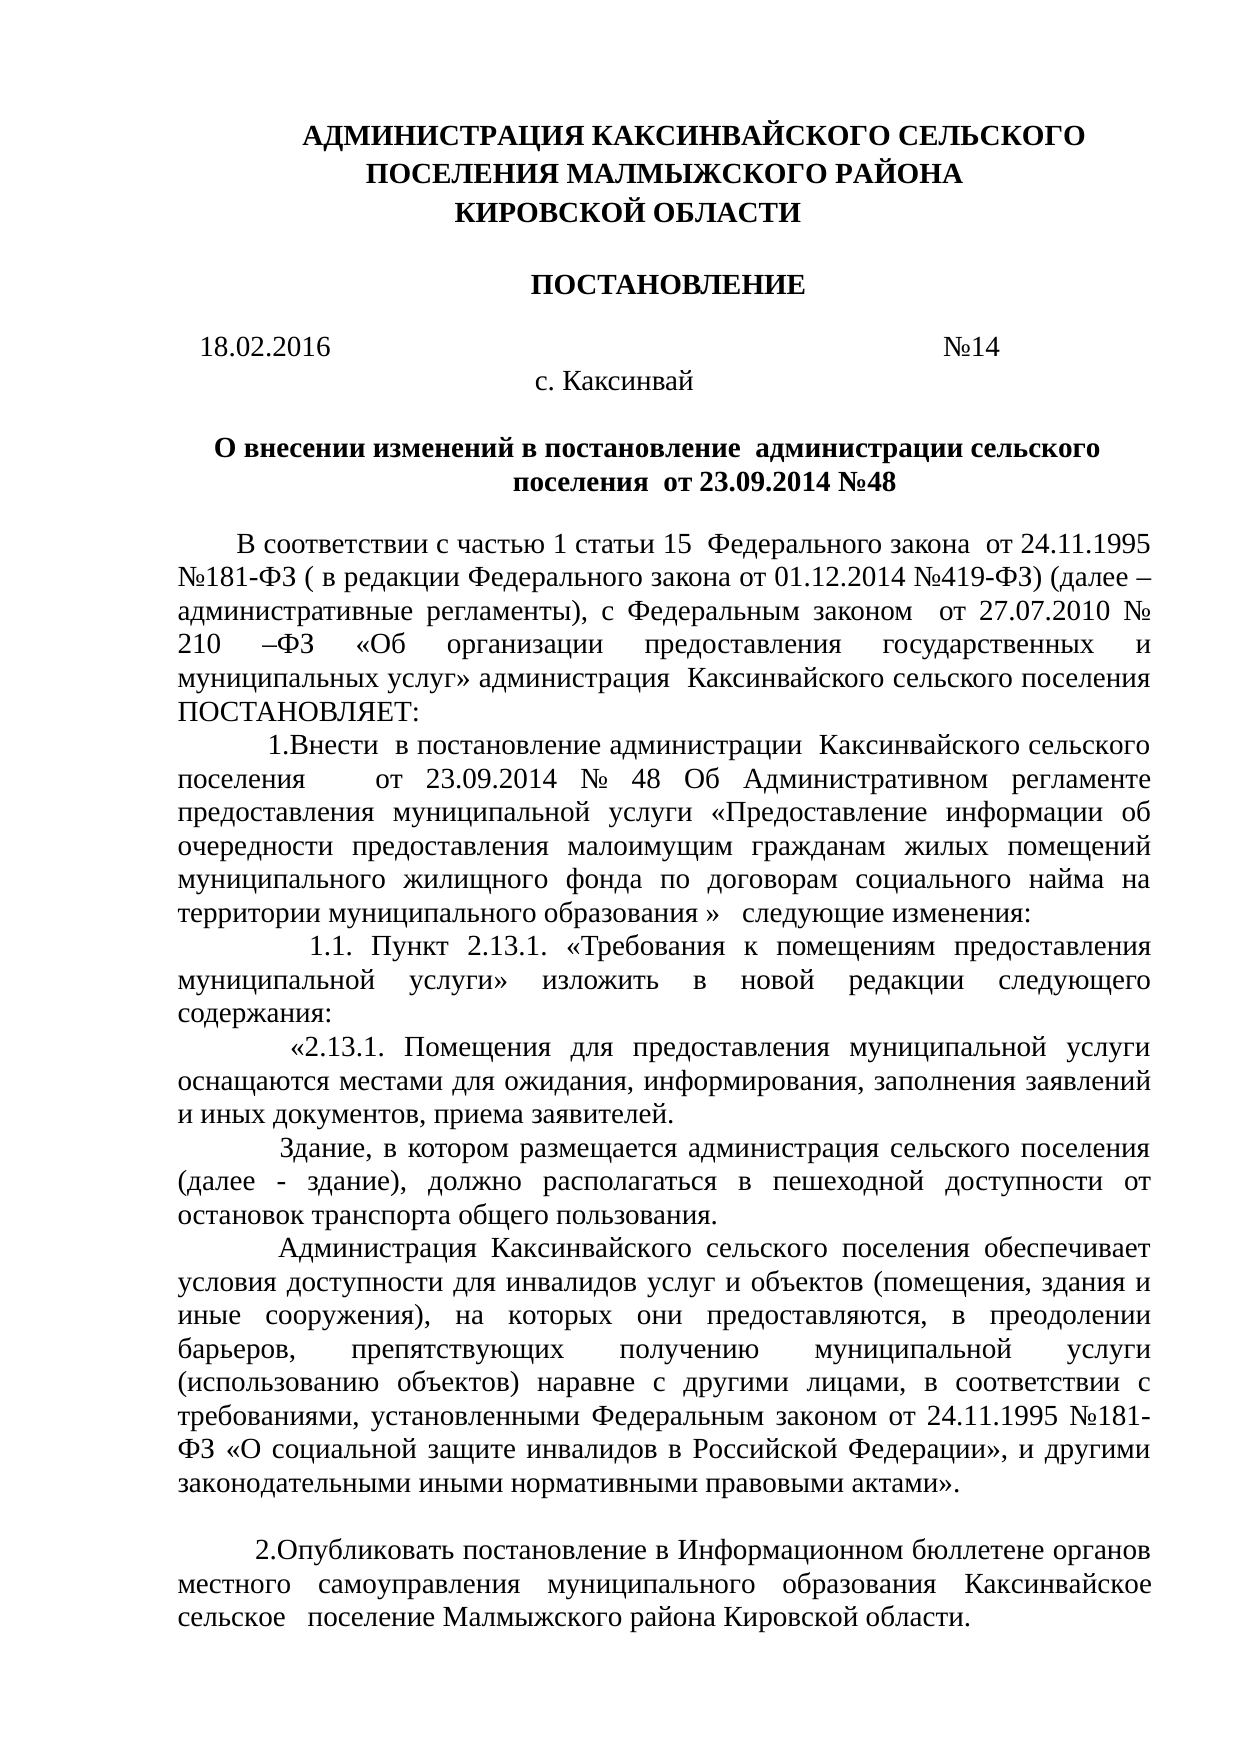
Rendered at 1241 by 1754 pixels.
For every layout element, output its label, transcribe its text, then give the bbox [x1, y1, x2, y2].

text ПОСТАНОВЛЕНИЕ [177, 267, 1152, 301]
text 1.Внести в постановление администрации Каксинвайского сельского поселения от 23.09.2014 № 48 Об Административном регламенте предоставления муниципальной услуги «Предоставление информации об очередности предоставления малоимущим гражданам жилых помещений муниципального жилищного фонда по договорам социального найма на территории муниципального образования » следующие изменения: [177, 727, 1152, 928]
text КИРОВСКОЙ ОБЛАСТИ [177, 195, 1152, 229]
text с. Каксинвай [177, 363, 1152, 397]
text Администрация Каксинвайского сельского поселения обеспечивает условия доступности для инвалидов услуг и объектов (помещения, здания и иные сооружения), на которых они предоставляются, в преодолении барьеров, препятствующих получению муниципальной услуги (использованию объектов) наравне с другими лицами, в соответствии с требованиями, установленными Федеральным законом от 24.11.1995 №181-ФЗ «О социальной защите инвалидов в Российской Федерации», и другими законодательными иными нормативными правовыми актами». [177, 1230, 1152, 1499]
text Здание, в котором размещается администрация сельского поселения (далее - здание), должно располагаться в пешеходной доступности от остановок транспорта общего пользования. [177, 1130, 1152, 1230]
text АДМИНИСТРАЦИЯ КАКСИНВАЙСКОГО СЕЛЬСКОГО ПОСЕЛЕНИЯ МАЛМЫЖСКОГО РАЙОНА [177, 118, 1152, 190]
text О внесении изменений в постановление администрации сельского [177, 430, 1152, 464]
text 1.1. Пункт 2.13.1. «Требования к помещениям предоставления муниципальной услуги» изложить в новой редакции следующего содержания: [177, 928, 1152, 1029]
text В соответствии с частью 1 статьи 15 Федерального закона от 24.11.1995 №181-ФЗ ( в редакции Федерального закона от 01.12.2014 №419-ФЗ) (далее –административные регламенты), с Федеральным законом от 27.07.2010 № 210 –ФЗ «Об организации предоставления государственных и муниципальных услуг» администрация Каксинвайского сельского поселения ПОСТАНОВЛЯЕТ: [177, 526, 1152, 727]
text 18.02.2016 №14 [177, 329, 1152, 363]
text 2.Опубликовать постановление в Информационном бюллетене органов местного самоуправления муниципального образования Каксинвайское сельское поселение Малмыжского района Кировской области. [177, 1532, 1152, 1633]
text поселения от 23.09.2014 №48 [177, 464, 1152, 497]
text «2.13.1. Помещения для предоставления муниципальной услуги оснащаются местами для ожидания, информирования, заполнения заявлений и иных документов, приема заявителей. [177, 1029, 1152, 1130]
